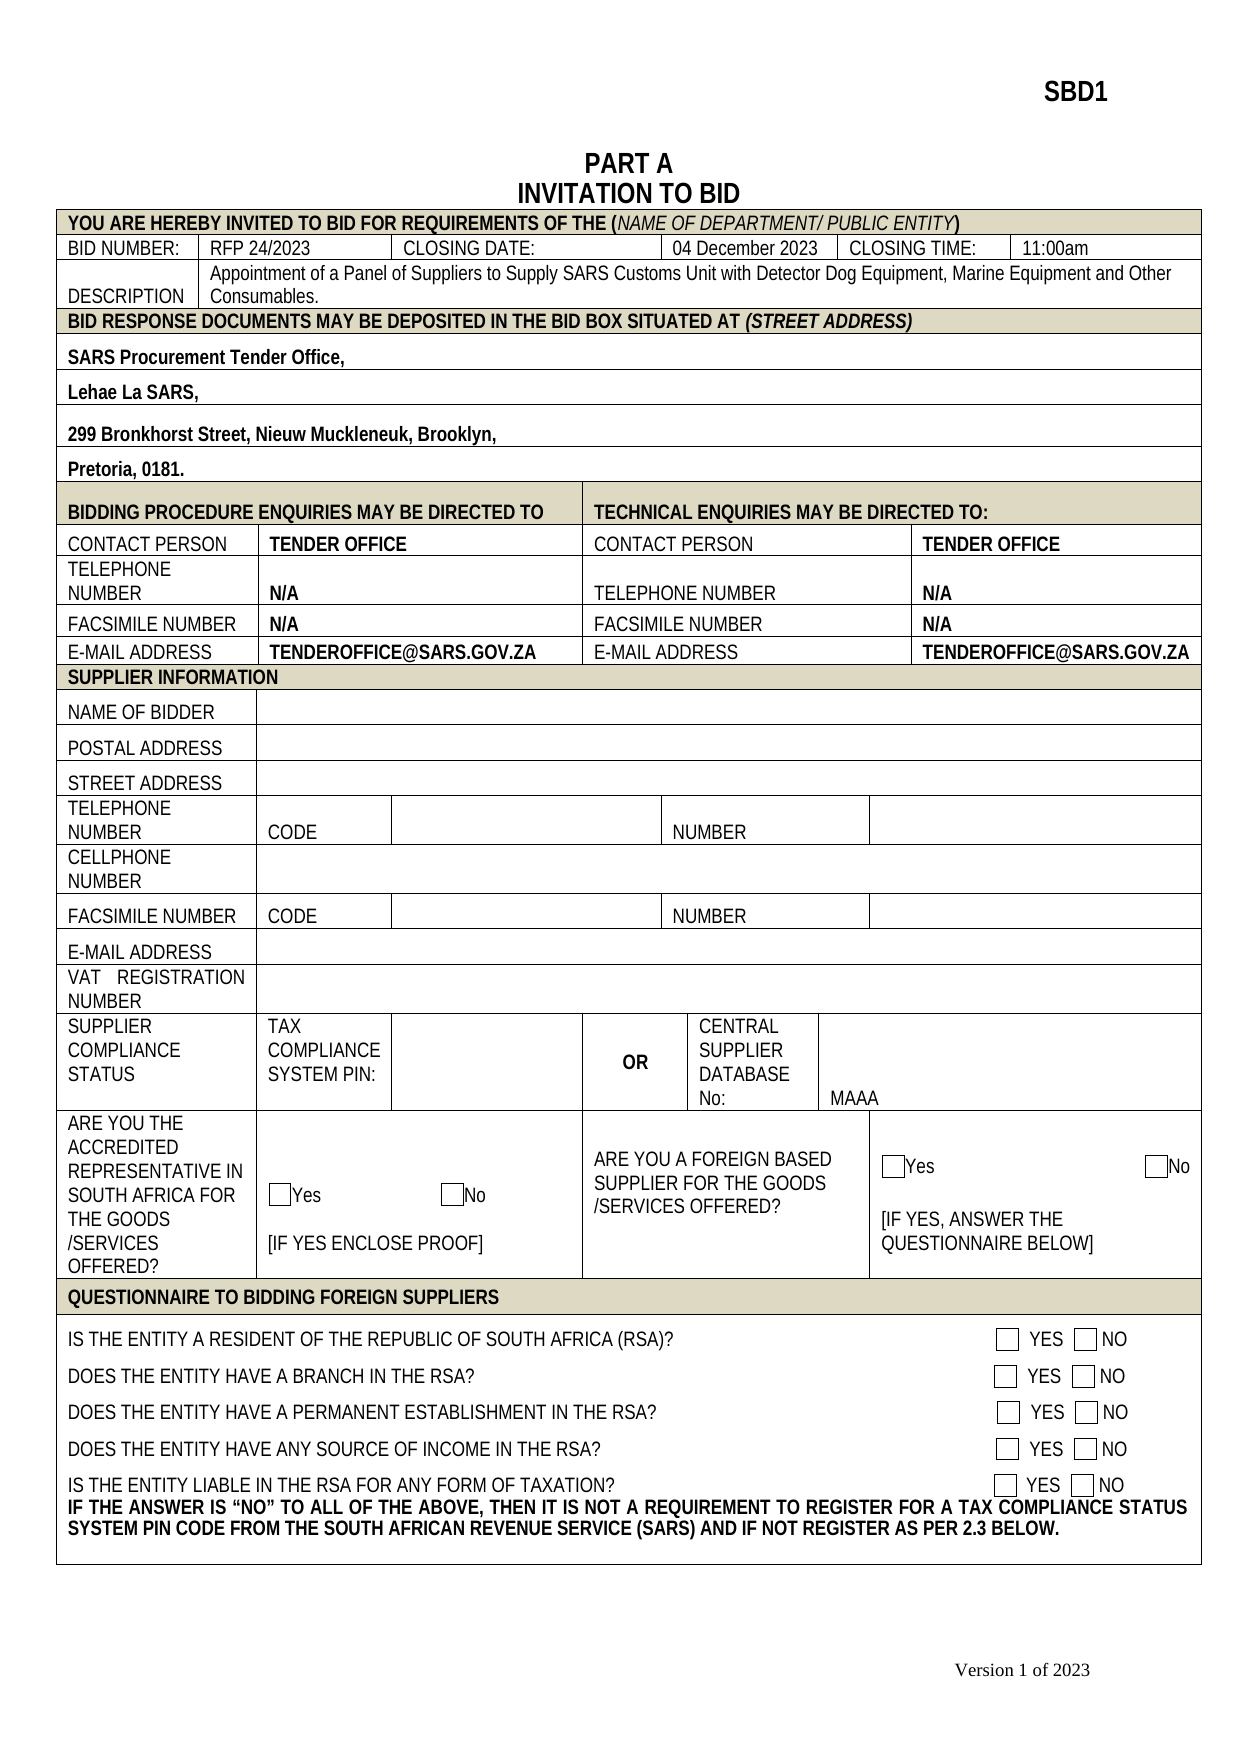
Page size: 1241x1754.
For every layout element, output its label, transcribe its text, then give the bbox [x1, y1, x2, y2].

table_cell TELEPHONE NUMBER [583, 556, 911, 604]
table_cell NUMBER [662, 796, 869, 844]
table_cell IS THE ENTITY A RESIDENT OF THE REPUBLIC OF SOUTH AFRICA (RSA)? YES NO DOES THE ENTITY HAVE A BRANCH IN THE RSA? YES NO DOES THE ENTITY HAVE A PERMANENT ESTABLISHMENT IN THE ? YES NO DOES THE ENTITY HAVE ANY SOURCE OF INCOME IN THE RSA? YES NO IS THE ENTITY LIABLE IN THE RSA FOR ANY FORM OF TAXATION? YES NO IF THE ANSWER IS “NO” TO ALL OF THE ABOVE, THEN IT IS NOT A REQUIREMENT TO REGISTER FOR A TAX COMPLIANCE STATUS SYSTEM PIN CODE FROM THE SOUTH AFRICAN REVENUE SERVICE (SARS) AND IF NOT REGISTER AS PER 2.3 BELOW. [57, 1315, 1201, 1564]
table_cell [257, 725, 1201, 759]
table_cell [392, 796, 661, 844]
table_cell TENDER OFFICE [259, 525, 582, 555]
table_cell [257, 965, 1201, 1013]
table_cell N/A [912, 556, 1201, 604]
table_cell TENDEROFFICE@SARS.GOV.ZA [259, 637, 582, 664]
table_cell CENTRAL SUPPLIER DATABASE No: [688, 1014, 818, 1109]
table_cell [392, 894, 661, 928]
table_cell STREET ADDRESS [57, 761, 256, 795]
table_cell TENDER OFFICE [912, 525, 1201, 555]
table_cell FACSIMILE NUMBER [583, 605, 911, 636]
table_cell NAME OF BIDDER [57, 690, 256, 724]
table_cell 04 December 2023 [662, 235, 837, 259]
table_cell SARS Procurement Tender Office, [57, 334, 1201, 369]
table_cell CODE [257, 796, 391, 844]
table_cell ARE YOU THE ACCREDITED REPRESENTATIVE IN SOUTH AFRICA FOR THE GOODS /SERVICES OFFERED? [57, 1111, 256, 1278]
table_header YOU ARE HEREBY INVITED TO BID FOR REQUIREMENTS OF THE (NAME OF DEPARTMENT/ PUBLIC ENTITY) [57, 210, 1201, 234]
table_cell E-MAIL ADDRESS [583, 637, 911, 664]
title PART A [150, 150, 1107, 180]
table_cell E-MAIL ADDRESS [57, 929, 256, 964]
table_cell VAT REGISTRATION NUMBER [57, 965, 256, 1013]
table_cell OR [583, 1014, 687, 1109]
table_cell TELEPHONE NUMBER [57, 796, 256, 844]
table_cell CODE [257, 894, 391, 928]
table_cell [870, 796, 1201, 844]
table_cell BIDDING PROCEDURE ENQUIRIES MAY BE DIRECTED TO [57, 482, 582, 524]
table_cell MAAA [819, 1014, 1201, 1109]
table_cell CLOSING TIME: [838, 235, 1010, 259]
table_cell SUPPLIER COMPLIANCE STATUS [57, 1014, 256, 1109]
table_cell BID NUMBER: [57, 235, 198, 259]
table_cell BID RESPONSE DOCUMENTS MAY BE DEPOSITED IN THE BID BOX SITUATED AT (STREET ADDRESS) [57, 309, 1201, 333]
table_cell N/A [259, 556, 582, 604]
table_cell [257, 929, 1201, 964]
table_cell 299 Bronkhorst Street, Nieuw Muckleneuk, Brooklyn, [57, 405, 1201, 446]
table_cell Yes No [IF YES, ANSWER THE QUESTIONNAIRE BELOW] [870, 1111, 1201, 1278]
table_cell TAX COMPLIANCE SYSTEM PIN: [257, 1014, 391, 1109]
table_cell E-MAIL ADDRESS [57, 637, 258, 664]
table_cell CLOSING DATE: [392, 235, 661, 259]
table_cell TELEPHONE NUMBER [57, 556, 258, 604]
table_cell ARE YOU A FOREIGN BASED SUPPLIER FOR THE GOODS /SERVICES OFFERED? [583, 1111, 869, 1278]
table_cell POSTAL ADDRESS [57, 725, 256, 759]
table_cell Yes No [IF YES ENCLOSE PROOF] [257, 1111, 582, 1278]
table_cell N/A [259, 605, 582, 636]
table_cell [870, 894, 1201, 928]
table_cell [392, 1014, 582, 1109]
title INVITATION TO BID [150, 180, 1107, 209]
table_cell RFP 24/2023 [199, 235, 391, 259]
table_cell SUPPLIER INFORMATION [57, 665, 1201, 689]
table_cell TENDEROFFICE@SARS.GOV.ZA [912, 637, 1201, 664]
table_cell [257, 761, 1201, 795]
table_cell CONTACT PERSON [57, 525, 258, 555]
table_cell NUMBER [662, 894, 869, 928]
table_cell FACSIMILE NUMBER [57, 894, 256, 928]
table_cell FACSIMILE NUMBER [57, 605, 258, 636]
table_cell N/A [912, 605, 1201, 636]
table_cell CONTACT PERSON [583, 525, 911, 555]
table_cell Lehae La SARS, [57, 370, 1201, 404]
table_cell TECHNICAL ENQUIRIES MAY BE DIRECTED TO: [583, 482, 1201, 524]
table_cell [257, 690, 1201, 724]
table_cell [257, 845, 1201, 893]
table_cell DESCRIPTION [57, 260, 198, 308]
table_cell QUESTIONNAIRE TO BIDDING FOREIGN SUPPLIERS [57, 1279, 1201, 1314]
table_cell Pretoria, 0181. [57, 447, 1201, 481]
table_cell 11:00am [1011, 235, 1201, 259]
table_cell Appointment of a Panel of Suppliers to Supply SARS Customs Unit with Detector Dog Equipment, Marine Equipment and Other Consumables. [199, 260, 1201, 308]
table_cell CELLPHONE NUMBER [57, 845, 256, 893]
